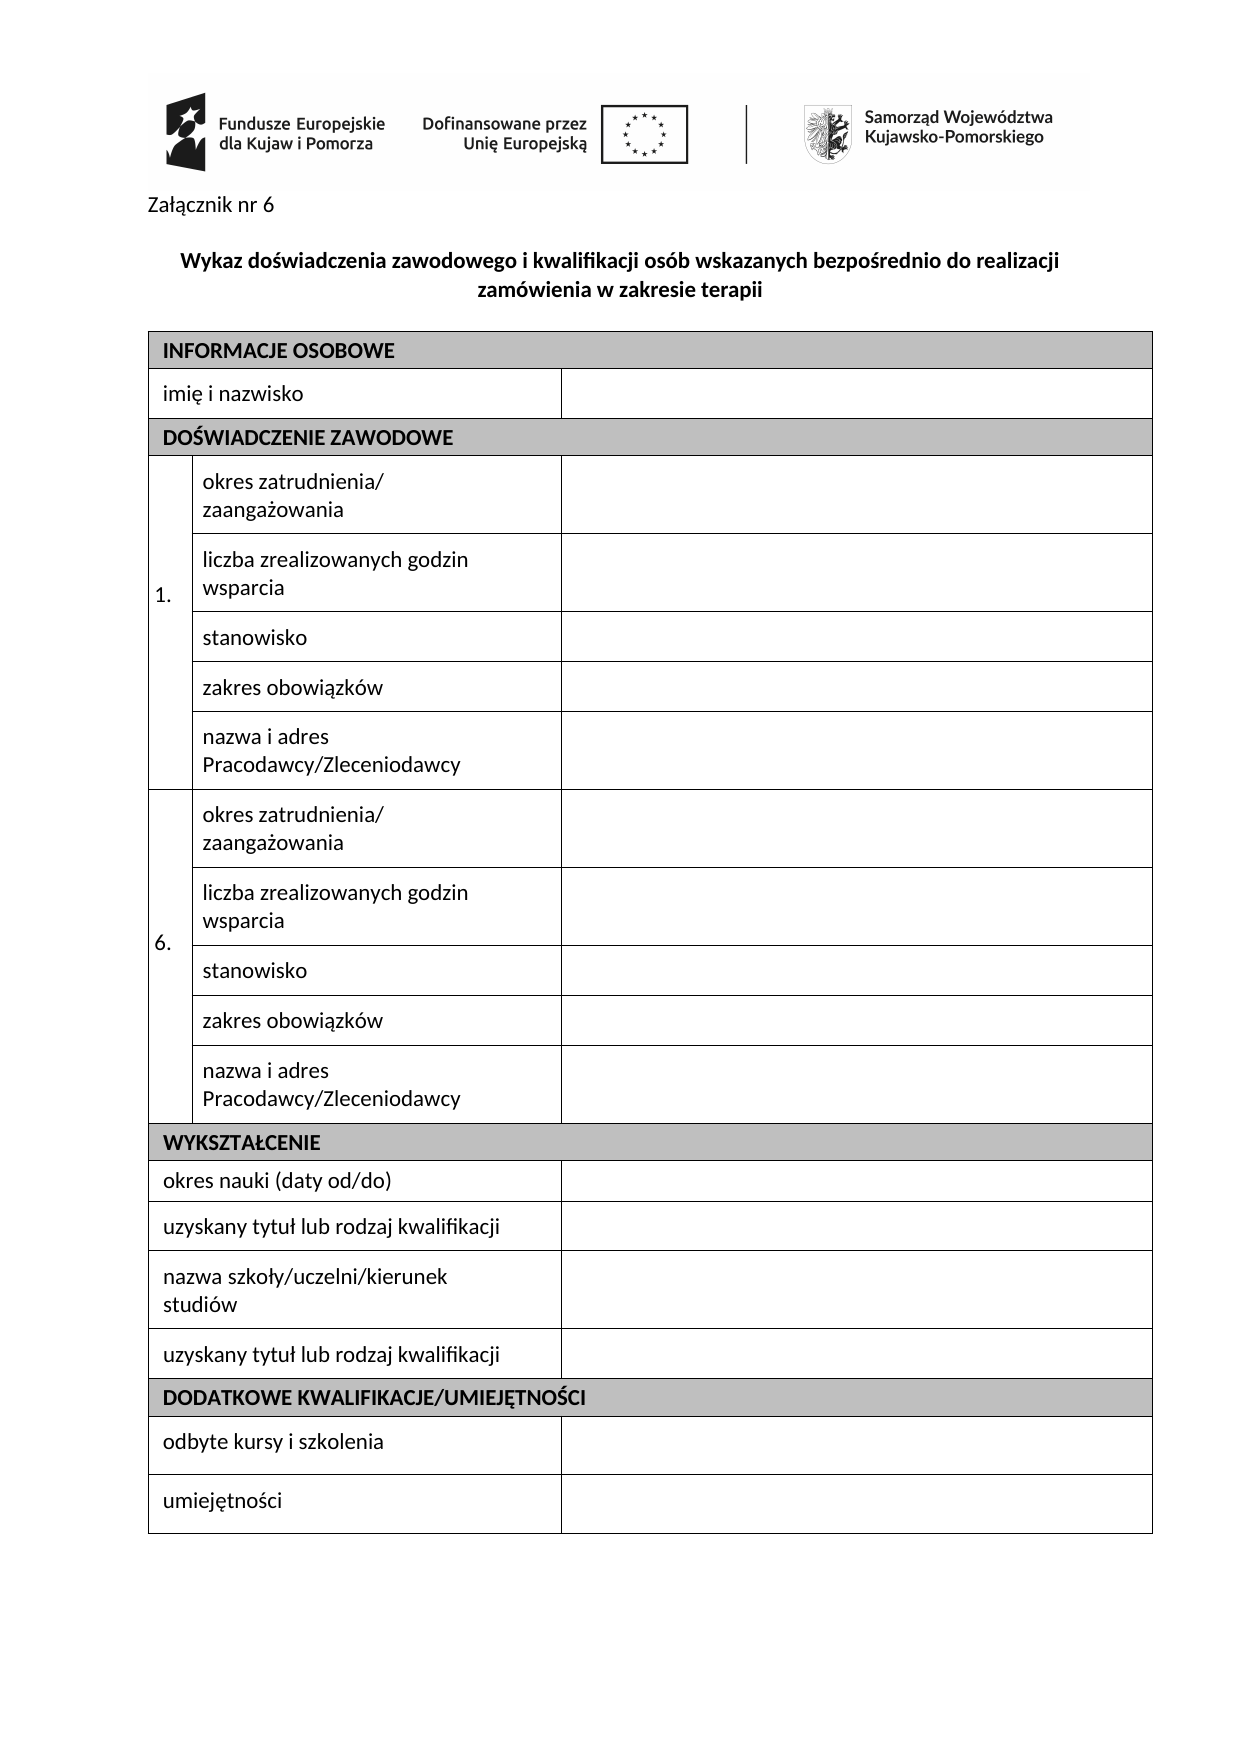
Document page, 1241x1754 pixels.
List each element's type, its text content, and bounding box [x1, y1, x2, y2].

table_cell liczba zrealizowanych godzin wsparcia [193, 868, 561, 945]
table_cell DODATKOWE KWALIFIKACJE/UMIEJĘTNOŚCI [149, 1379, 1152, 1416]
table_cell [562, 946, 1152, 995]
table_cell [562, 662, 1152, 711]
table_cell liczba zrealizowanych godzin wsparcia [193, 534, 561, 611]
table_cell [149, 790, 192, 1122]
table_cell nazwa i adres Pracodawcy/Zleceniodawcy [193, 1046, 561, 1122]
table_cell [562, 790, 1152, 867]
table_cell okres zatrudnienia/ zaangażowania [193, 790, 561, 867]
table_cell imię i nazwisko [149, 369, 561, 418]
table_cell DOŚWIADCZENIE ZAWODOWE [149, 419, 1152, 455]
table_cell [562, 1161, 1152, 1201]
table_cell okres nauki (daty od/do) [149, 1161, 561, 1201]
table_cell [562, 1046, 1152, 1122]
table_cell uzyskany tytuł lub rodzaj kwalifikacji [149, 1329, 561, 1378]
table_cell okres zatrudnienia/ zaangażowania [193, 456, 561, 533]
table_cell [562, 612, 1152, 661]
table_cell [149, 456, 192, 789]
table_cell [562, 868, 1152, 945]
table_cell [562, 534, 1152, 611]
table_header INFORMACJE OSOBOWE [149, 332, 1152, 368]
table_cell [562, 1251, 1152, 1328]
table_cell [562, 1202, 1152, 1250]
table_cell odbyte kursy i szkolenia [149, 1417, 561, 1474]
table_cell [562, 1329, 1152, 1378]
table_cell [562, 1475, 1152, 1533]
table_cell umiejętności [149, 1475, 561, 1533]
table_cell [562, 369, 1152, 418]
table_cell [562, 712, 1152, 789]
text Wykaz doświadczenia zawodowego i kwalifikacji osób wskazanych bezpośrednio do realizacji zamówienia w zakresie terapii [148, 247, 1093, 303]
table_cell stanowisko [193, 612, 561, 661]
table_cell uzyskany tytuł lub rodzaj kwalifikacji [149, 1202, 561, 1250]
table_cell nazwa i adres Pracodawcy/Zleceniodawcy [193, 712, 561, 789]
table_cell zakres obowiązków [193, 662, 561, 711]
table_cell [562, 996, 1152, 1044]
text Załącznik nr 6 [148, 191, 1093, 219]
table_cell [562, 456, 1152, 533]
table_cell stanowisko [193, 946, 561, 995]
table_cell nazwa szkoły/uczelni/kierunek studiów [149, 1251, 561, 1328]
picture [147, 73, 1091, 191]
table_cell WYKSZTAŁCENIE [149, 1124, 1152, 1160]
table_cell [562, 1417, 1152, 1474]
table_cell zakres obowiązków [193, 996, 561, 1044]
